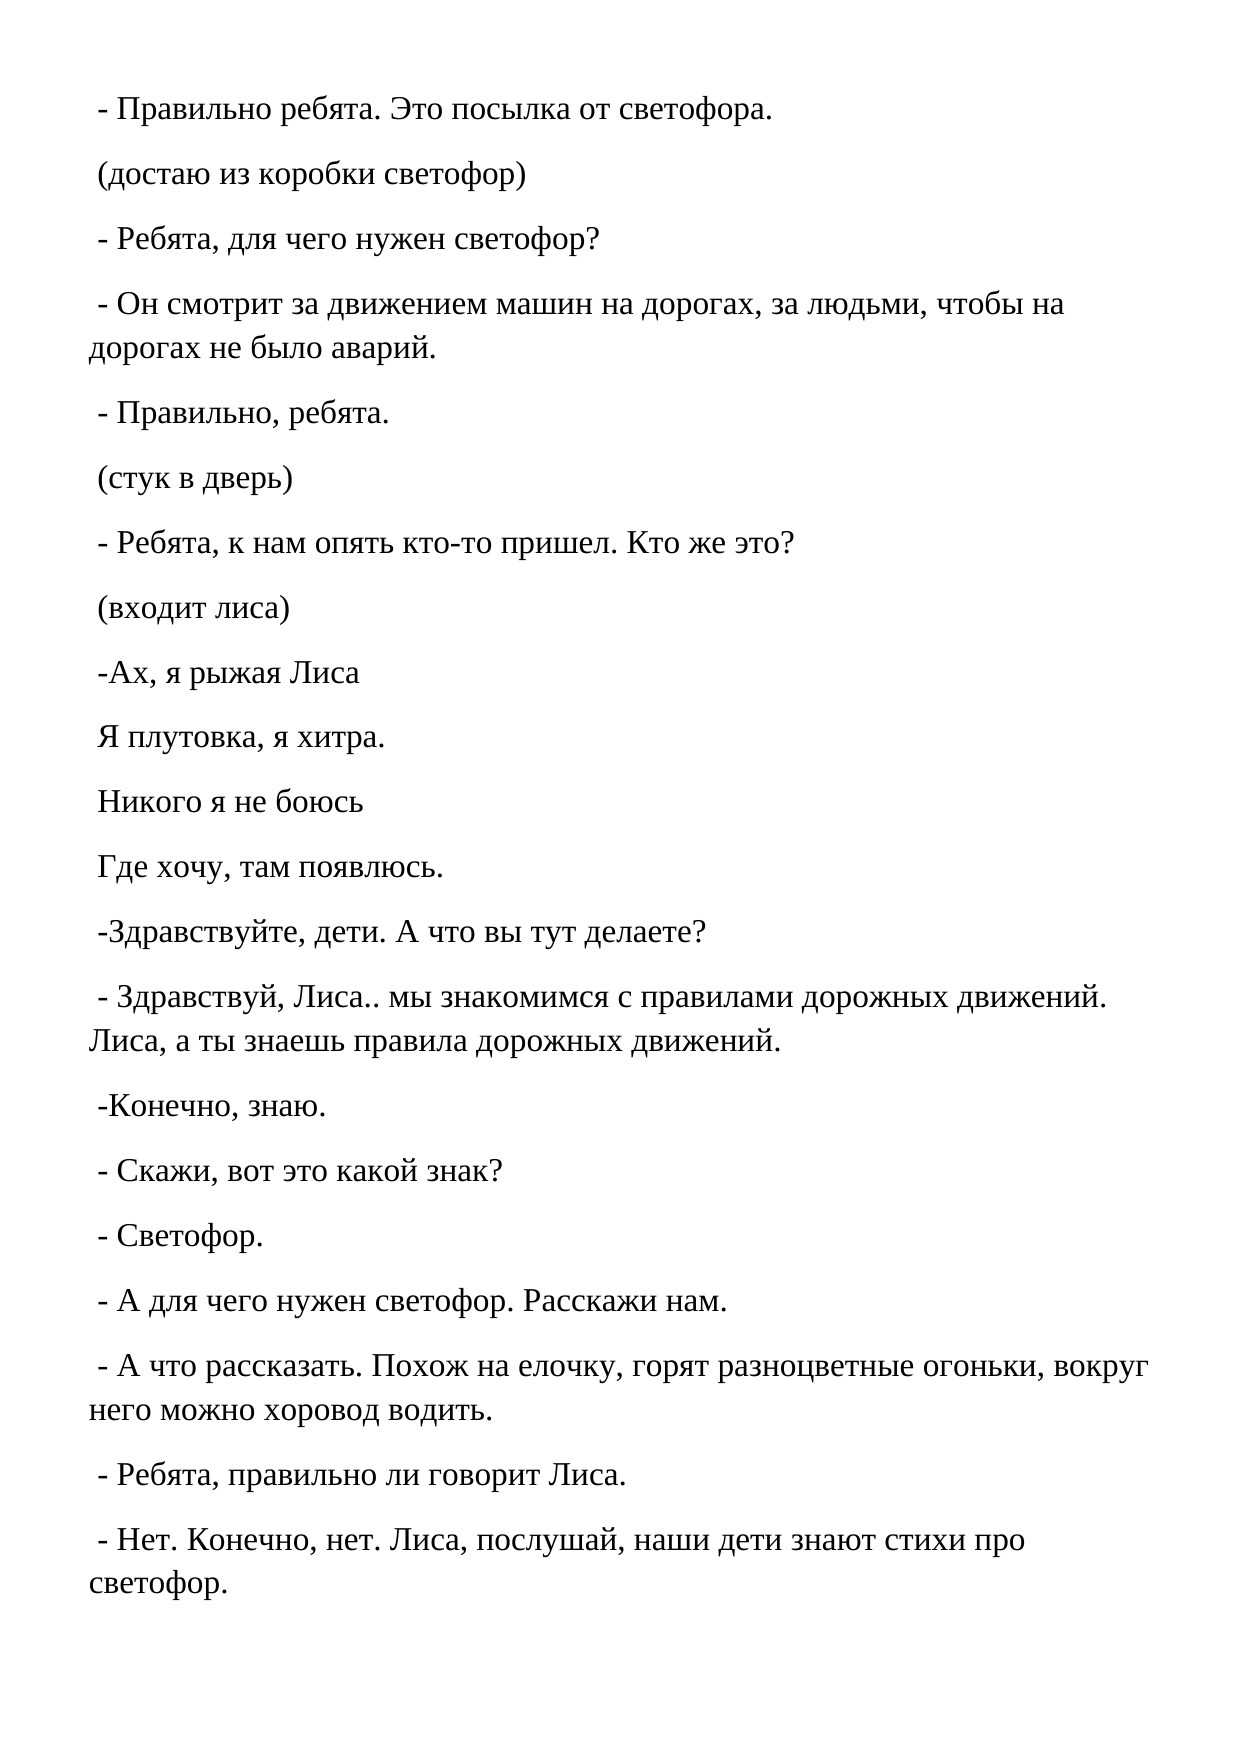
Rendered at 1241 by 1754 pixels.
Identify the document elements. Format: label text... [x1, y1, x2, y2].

text (входит лиса) [89, 587, 1152, 625]
text -Ах, я рыжая Лиса [89, 652, 1152, 690]
text Никого я не боюсь [89, 782, 1152, 820]
text - А что рассказать. Похож на елочку, горят разноцветные огоньки, вокруг него можно хоровод водить. [89, 1345, 1152, 1427]
text Где хочу, там появлюсь. [89, 847, 1152, 885]
text - Он смотрит за движением машин на дорогах, за людьми, чтобы на дорогах не было аварий. [89, 283, 1152, 366]
text - Здравствуй, Лиса.. мы знакомимся с правилами дорожных движений. Лиса, а ты знаешь правила дорожных движений. [89, 976, 1152, 1059]
text -Здравствуйте, дети. А что вы тут делаете? [89, 911, 1152, 950]
text -Конечно, знаю. [89, 1085, 1152, 1124]
text Я плутовка, я хитра. [89, 717, 1152, 755]
text - Ребята, для чего нужен светофор? [89, 218, 1152, 257]
text - Скажи, вот это какой знак? [89, 1150, 1152, 1188]
text - Ребята, к нам опять кто-то пришел. Кто же это? [89, 522, 1152, 560]
text - Правильно, ребята. [89, 392, 1152, 431]
text - Правильно ребята. Это посылка от светофора. [89, 89, 1152, 127]
text - Нет. Конечно, нет. Лиса, послушай, наши дети знают стихи про светофор. [89, 1519, 1152, 1601]
text (стук в дверь) [89, 457, 1152, 496]
text - Ребята, правильно ли говорит Лиса. [89, 1454, 1152, 1492]
text - А для чего нужен светофор. Расскажи нам. [89, 1280, 1152, 1318]
text - Светофор. [89, 1215, 1152, 1253]
text (достаю из коробки светофор) [89, 153, 1152, 192]
